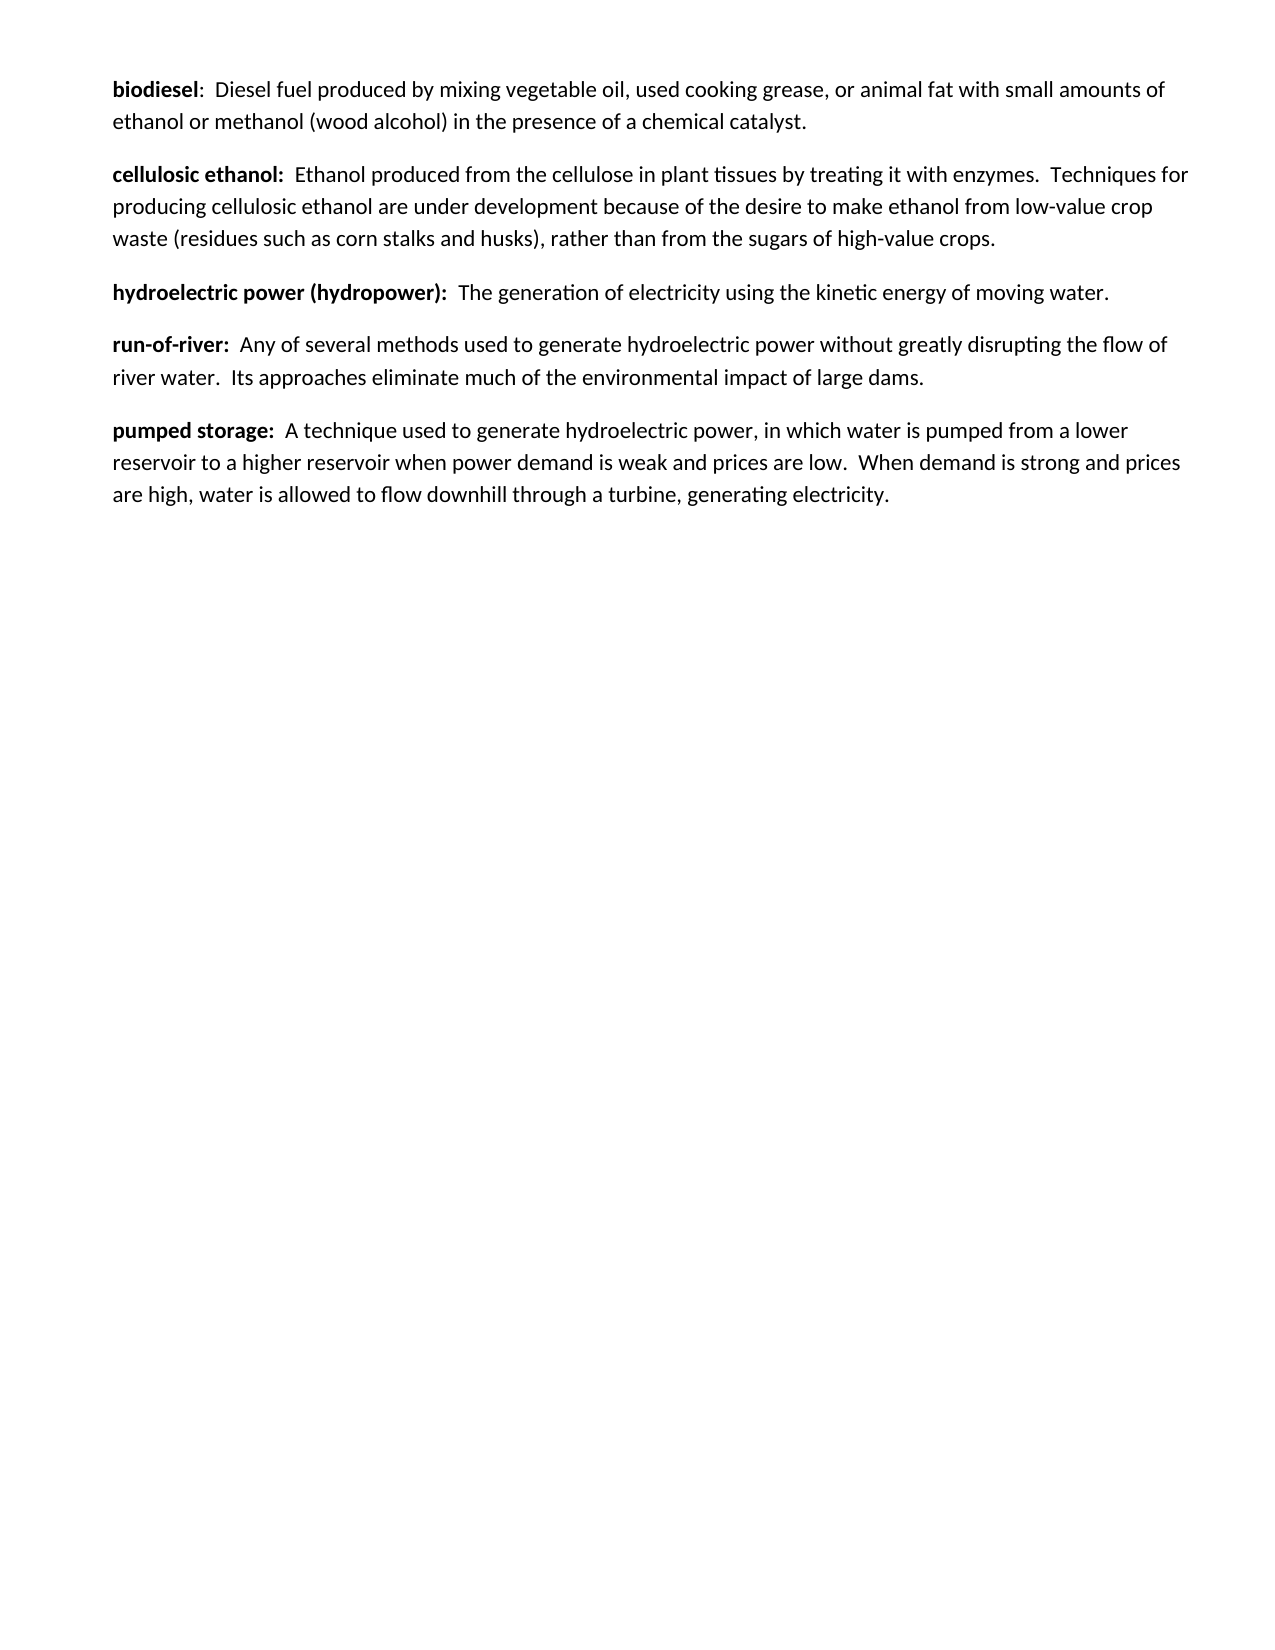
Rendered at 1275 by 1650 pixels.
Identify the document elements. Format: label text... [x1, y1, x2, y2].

text hydroelectric power (hydropower): The generation of electricity using the kinetic energy of moving water. [112, 278, 1200, 306]
text pumped storage: A technique used to generate hydroelectric power, in which water is pumped from a lower reservoir to a higher reservoir when power demand is weak and prices are low. When demand is strong and prices are high, water is allowed to flow downhill through a turbine, generating electricity. [112, 416, 1200, 508]
text run-of-river: Any of several methods used to generate hydroelectric power without greatly disrupting the flow of river water. Its approaches eliminate much of the environmental impact of large dams. [112, 331, 1200, 391]
text biodiesel: Diesel fuel produced by mixing vegetable oil, used cooking grease, or animal fat with small amounts of ethanol or methanol (wood alcohol) in the presence of a chemical catalyst. [112, 75, 1200, 135]
text cellulosic ethanol: Ethanol produced from the cellulose in plant tissues by treating it with enzymes. Techniques for producing cellulosic ethanol are under development because of the desire to make ethanol from low-value crop waste (residues such as corn stalks and husks), rather than from the sugars of high-value crops. [112, 160, 1200, 253]
